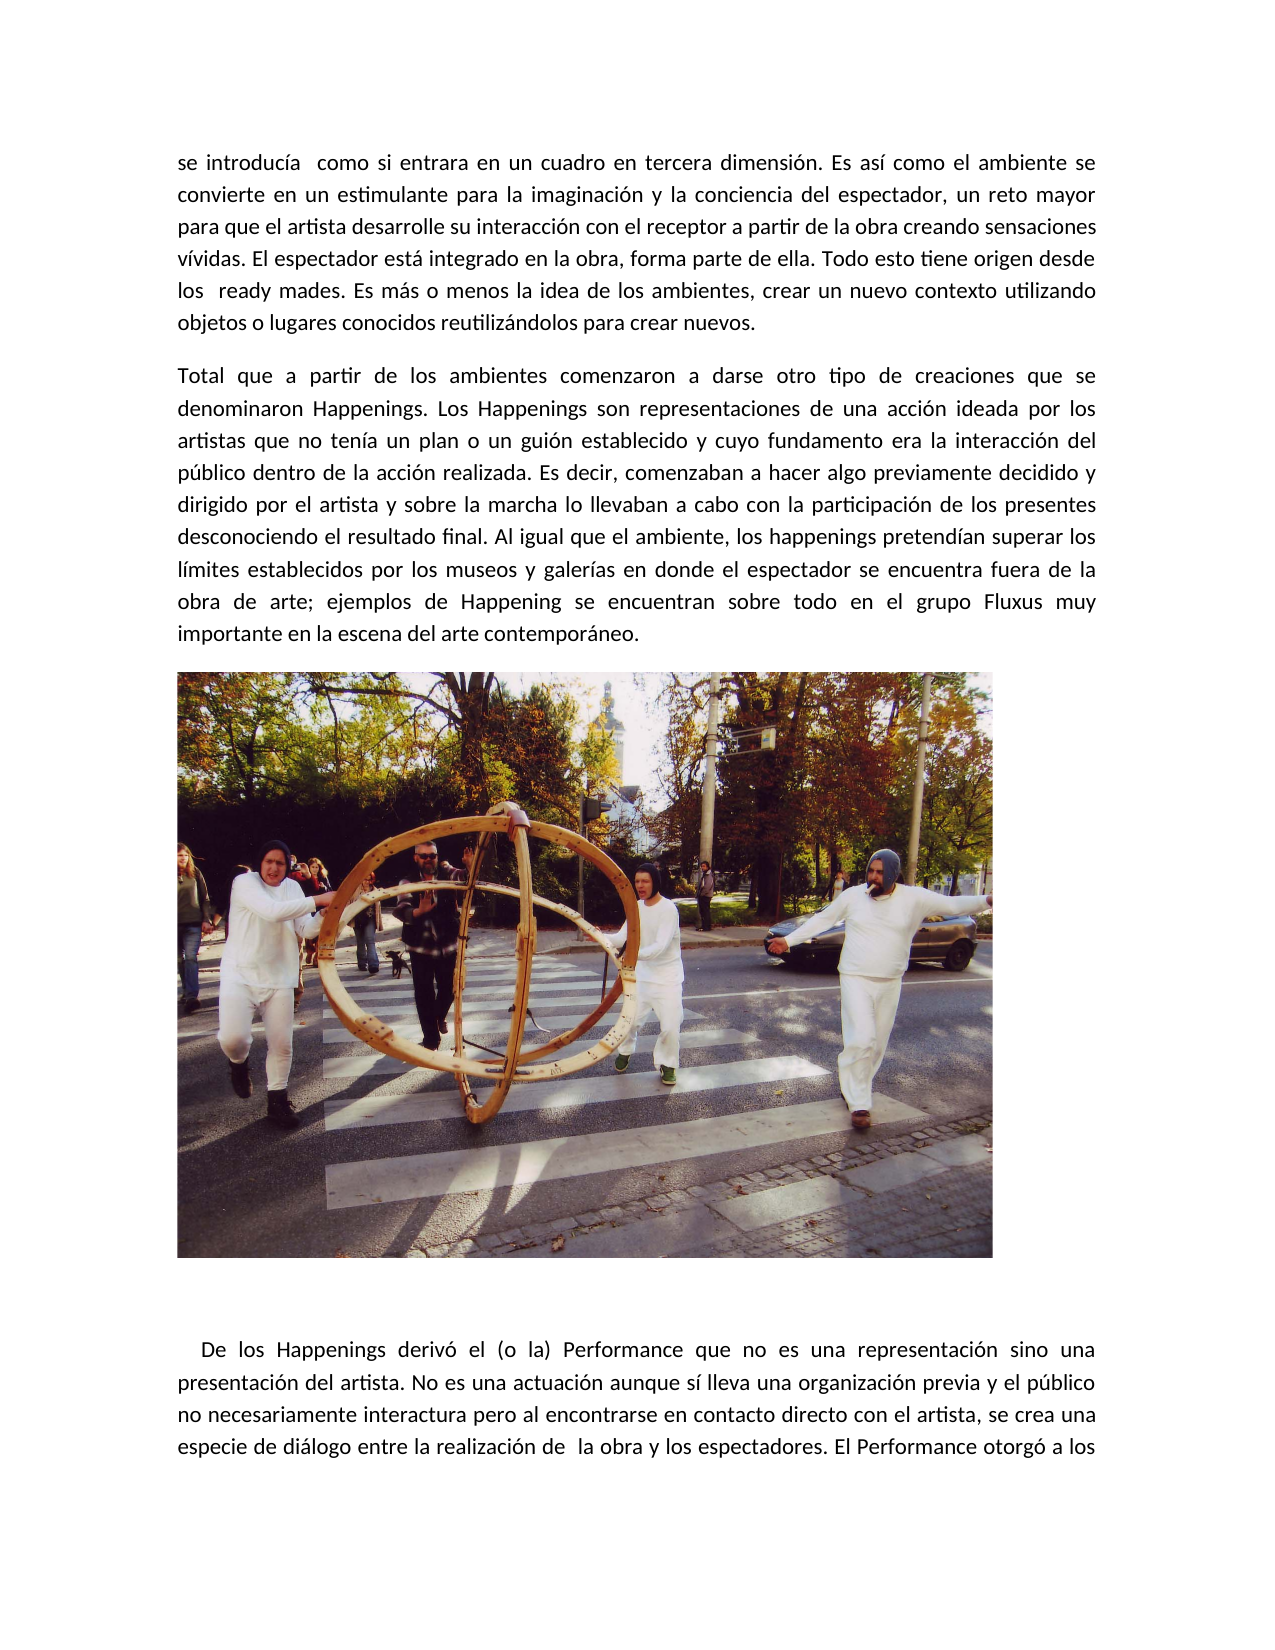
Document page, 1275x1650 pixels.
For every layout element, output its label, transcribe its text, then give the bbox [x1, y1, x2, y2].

picture [177, 672, 993, 1258]
text Total que a partir de los ambientes comenzaron a darse otro tipo de creaciones que se denominaron Happenings. Los Happenings son representaciones de una acción ideada por los artistas que no tenía un plan o un guión establecido y cuyo fundamento era la interacción del público dentro de la acción realizada. Es decir, comenzaban a hacer algo previamente decidido y dirigido por el artista y sobre la marcha lo llevaban a cabo con la participación de los presentes desconociendo el resultado final. Al igual que el ambiente, los happenings pretendían superar los límites establecidos por los museos y galerías en donde el espectador se encuentra fuera de la obra de arte; ejemplos de Happening se encuentran sobre todo en el grupo Fluxus muy importante en la escena del arte contemporáneo. [177, 362, 1098, 647]
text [177, 1336, 1098, 1460]
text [177, 148, 1098, 337]
